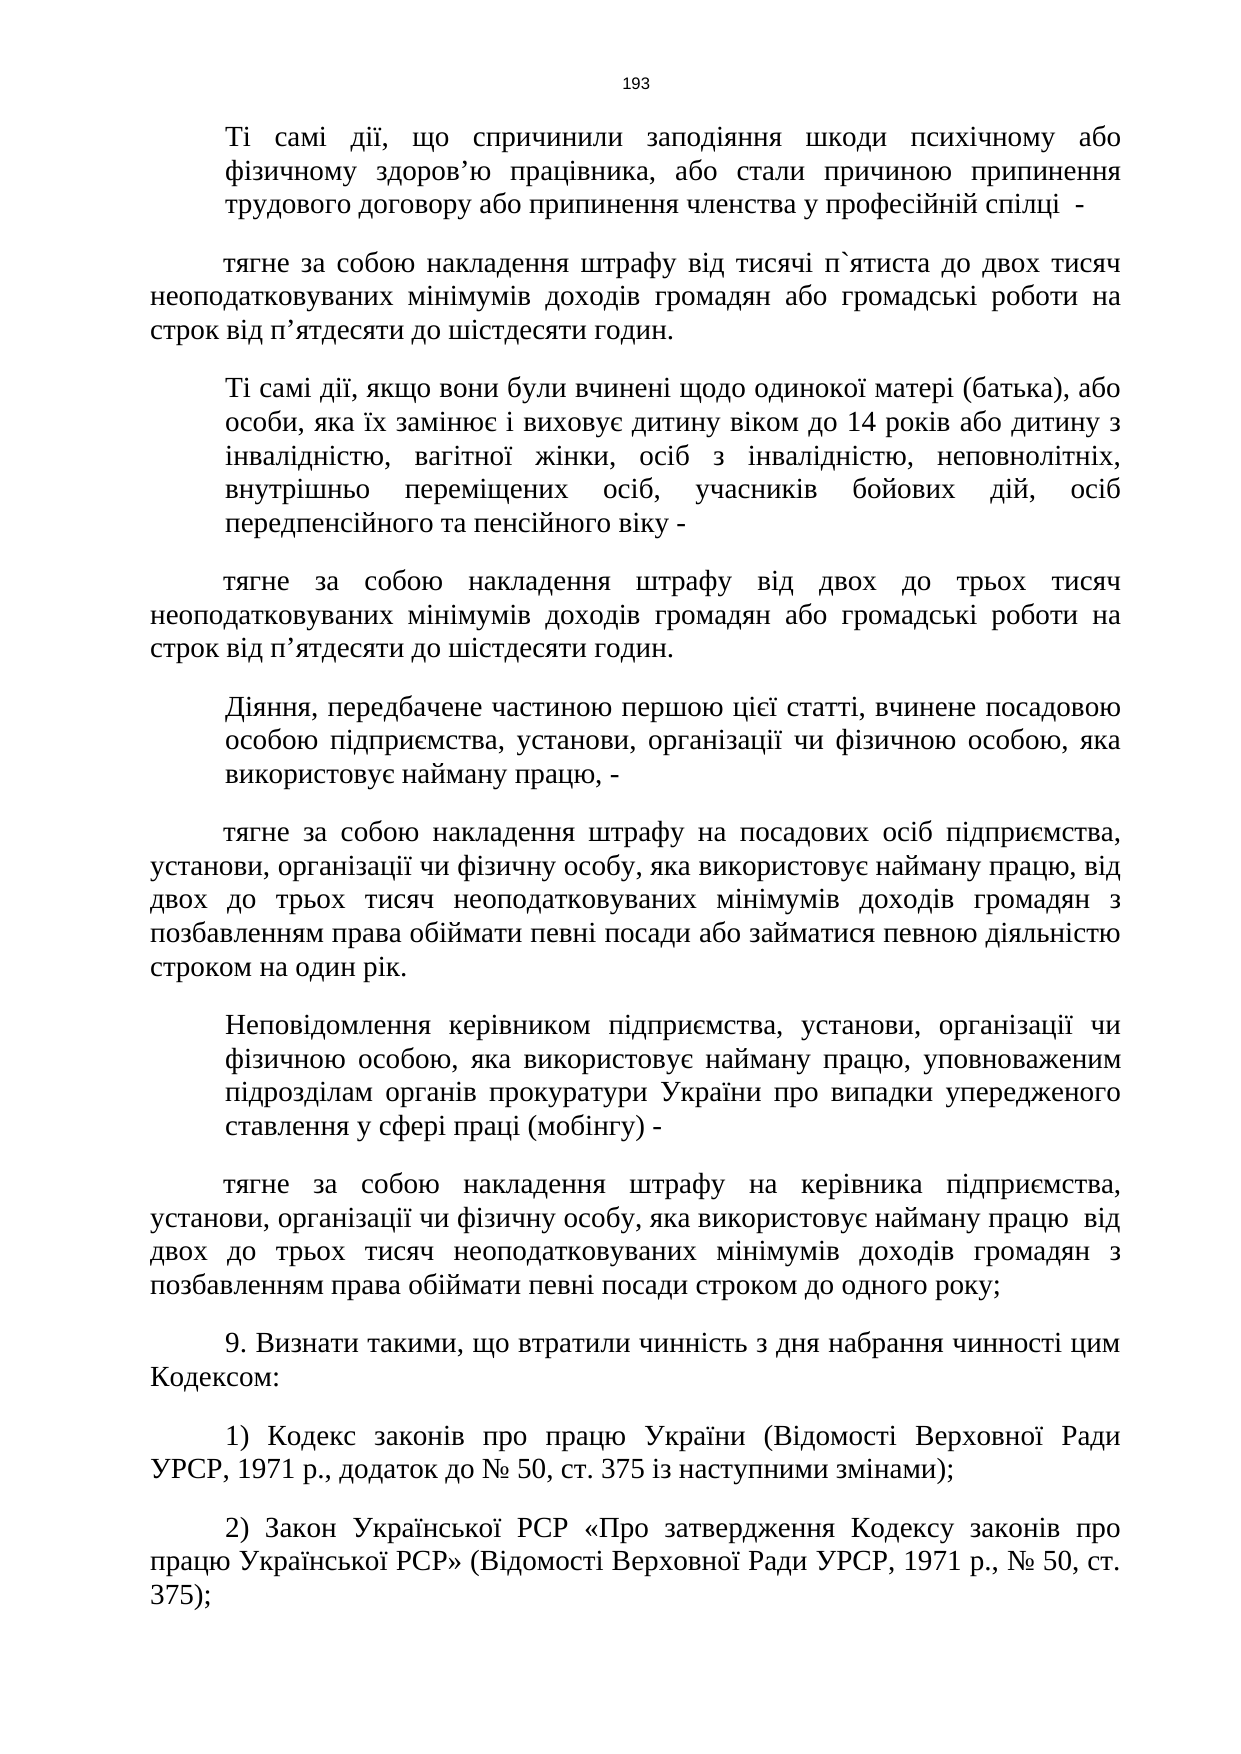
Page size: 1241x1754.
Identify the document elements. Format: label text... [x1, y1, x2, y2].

text 2) Закон Української РСР «Про затвердження Кодексу законів про працю Української РСР» (Відомості Верховної Ради УРСР, 1971 р., № 50, ст. 375); [150, 1510, 1122, 1610]
text 1) Кодекс законів про працю України (Відомості Верховної Ради УРСР, 1971 р., додаток до № 50, ст. 375 із наступними змінами); [150, 1418, 1122, 1485]
text тягне за собою накладення штрафу від тисячі п`ятиста до двох тисяч неоподатковуваних мінімумів доходів громадян або громадські роботи на строк від п’ятдесяти до шістдесяти годин. [150, 245, 1122, 346]
text Ті самі дії, якщо вони були вчинені щодо одинокої матері (батька), або особи, яка їх замінює і виховує дитину віком до 14 років або дитину з інвалідністю, вагітної жінки, осіб з інвалідністю, неповнолітніх, внутрішньо переміщених осіб, учасників бойових дій, осіб передпенсійного та пенсійного віку - [225, 371, 1122, 538]
text 9. Визнати такими, що втратили чинність з дня набрання чинності цим Кодексом: [150, 1326, 1122, 1393]
text тягне за собою накладення штрафу від двох до трьох тисяч неоподатковуваних мінімумів доходів громадян або громадські роботи на строк від п’ятдесяти до шістдесяти годин. [150, 563, 1122, 664]
text Неповідомлення керівником підприємства, установи, організації чи фізичною особою, яка використовує найману працю, уповноваженим підрозділам органів прокуратури України про випадки упередженого ставлення у сфері праці (мобінгу) - [225, 1007, 1122, 1141]
text Ті самі дії, що спричинили заподіяння шкоди психічному або фізичному здоров’ю працівника, або стали причиною припинення трудового договору або припинення членства у професійній спілці - [225, 119, 1122, 220]
text Діяння, передбачене частиною першою цієї статті, вчинене посадовою особою підприємства, установи, організації чи фізичною особою, яка використовує найману працю, - [225, 689, 1122, 789]
text тягне за собою накладення штрафу на керівника підприємства, установи, організації чи фізичну особу, яка використовує найману працю від двох до трьох тисяч неоподатковуваних мінімумів доходів громадян з позбавленням права обіймати певні посади строком до одного року; [150, 1166, 1122, 1301]
text тягне за собою накладення штрафу на посадових осіб підприємства, установи, організації чи фізичну особу, яка використовує найману працю, від двох до трьох тисяч неоподатковуваних мінімумів доходів громадян з позбавленням права обіймати певні посади або займатися певною діяльністю строком на один рік. [150, 814, 1122, 982]
